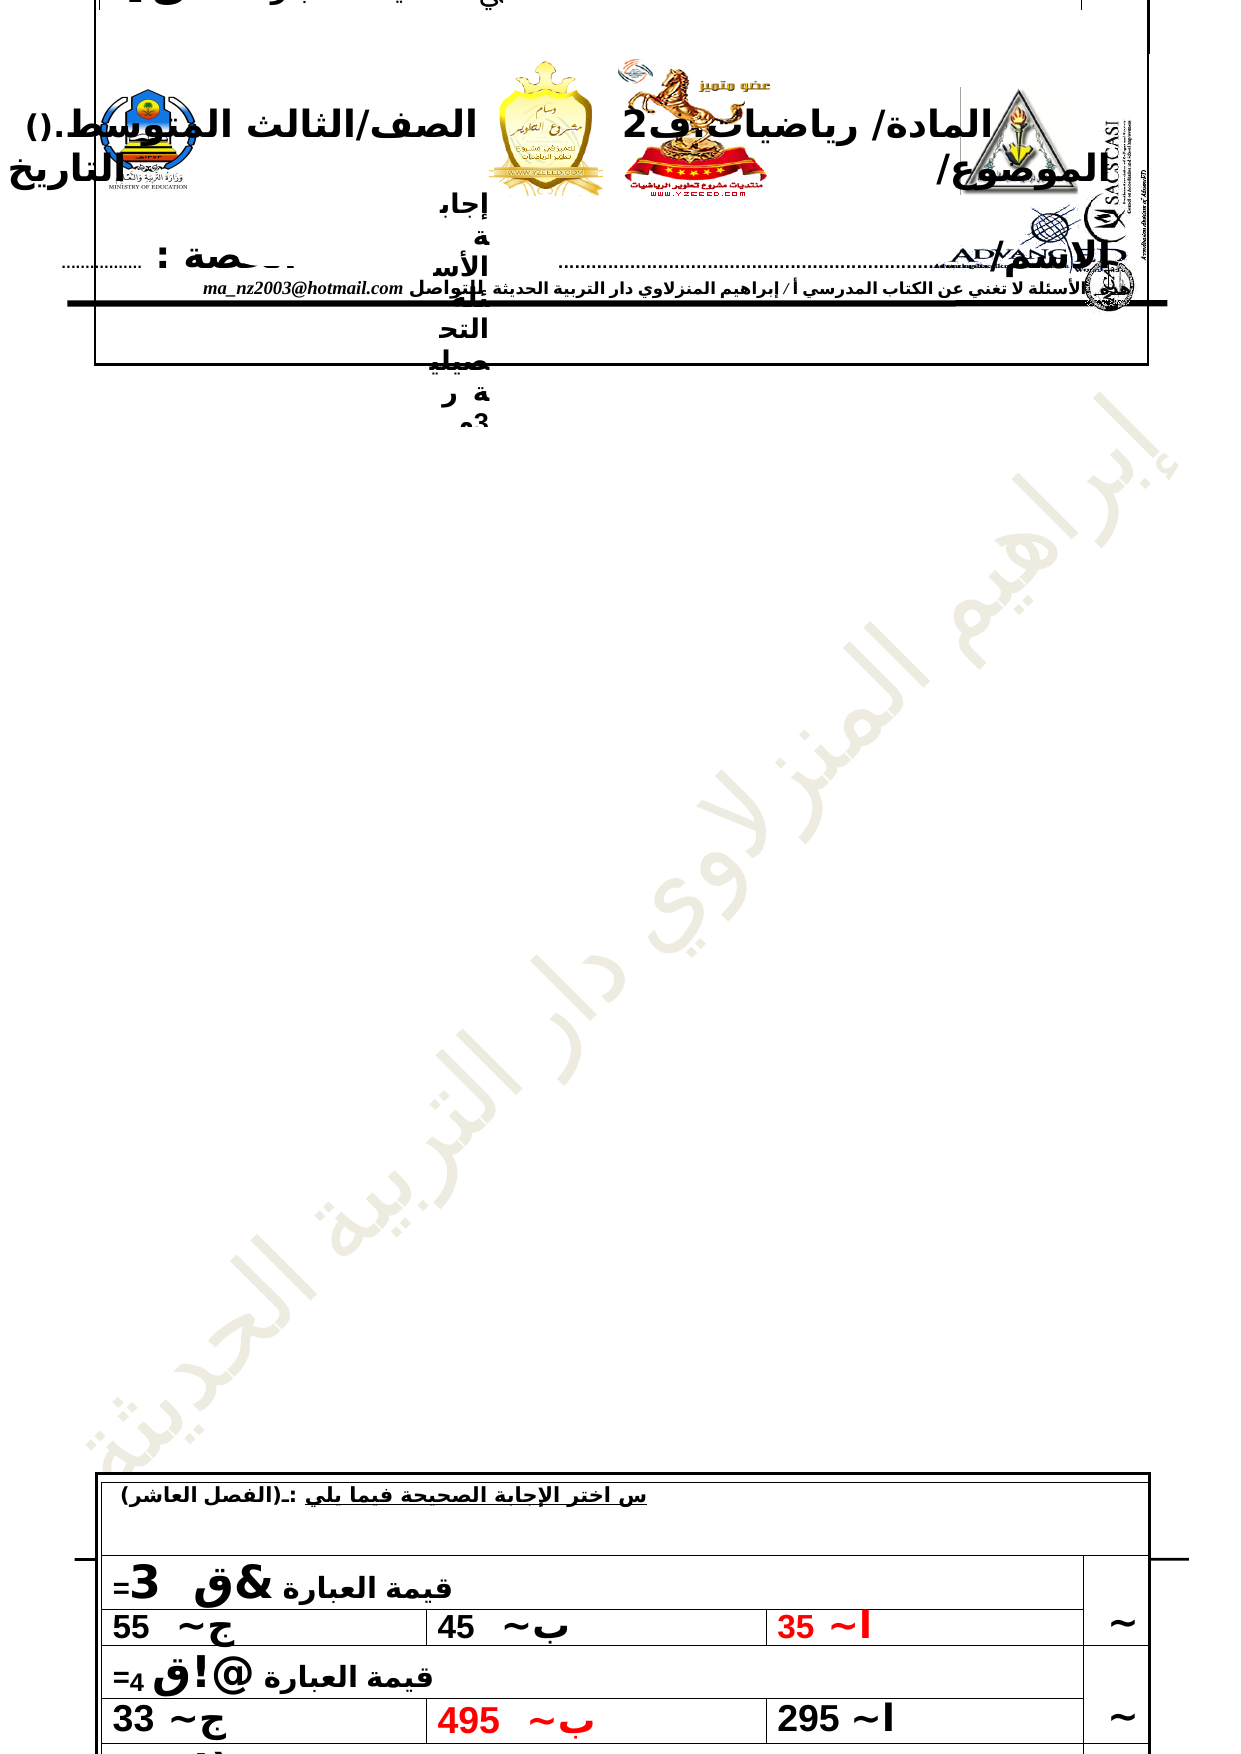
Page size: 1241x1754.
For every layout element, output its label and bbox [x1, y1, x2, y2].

picture [616, 58, 778, 199]
picture [96, 87, 199, 195]
picture [1076, 254, 1080, 264]
picture [960, 87, 1147, 316]
picture [1149, 109, 1157, 316]
picture [488, 60, 603, 196]
